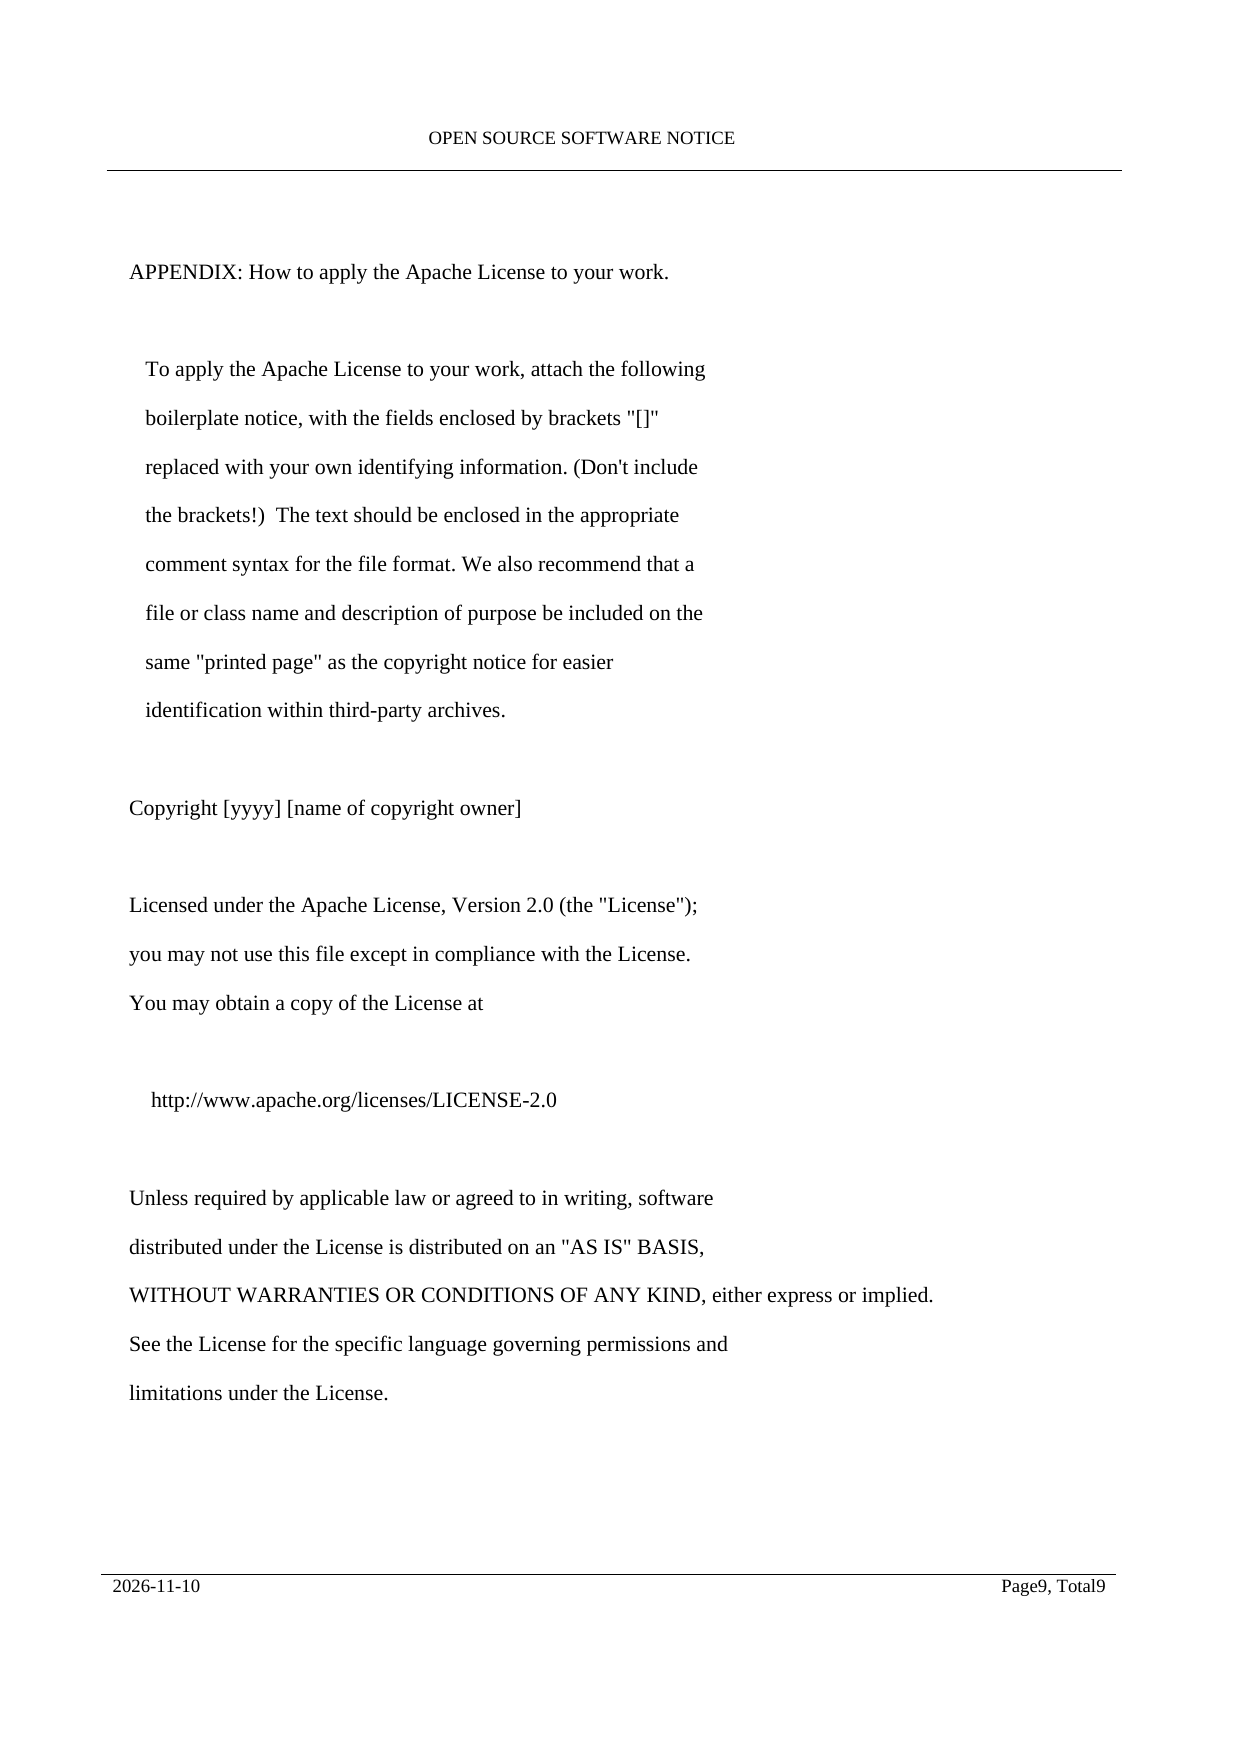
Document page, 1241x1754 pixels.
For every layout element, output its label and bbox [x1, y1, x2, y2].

text [112, 206, 1128, 1409]
